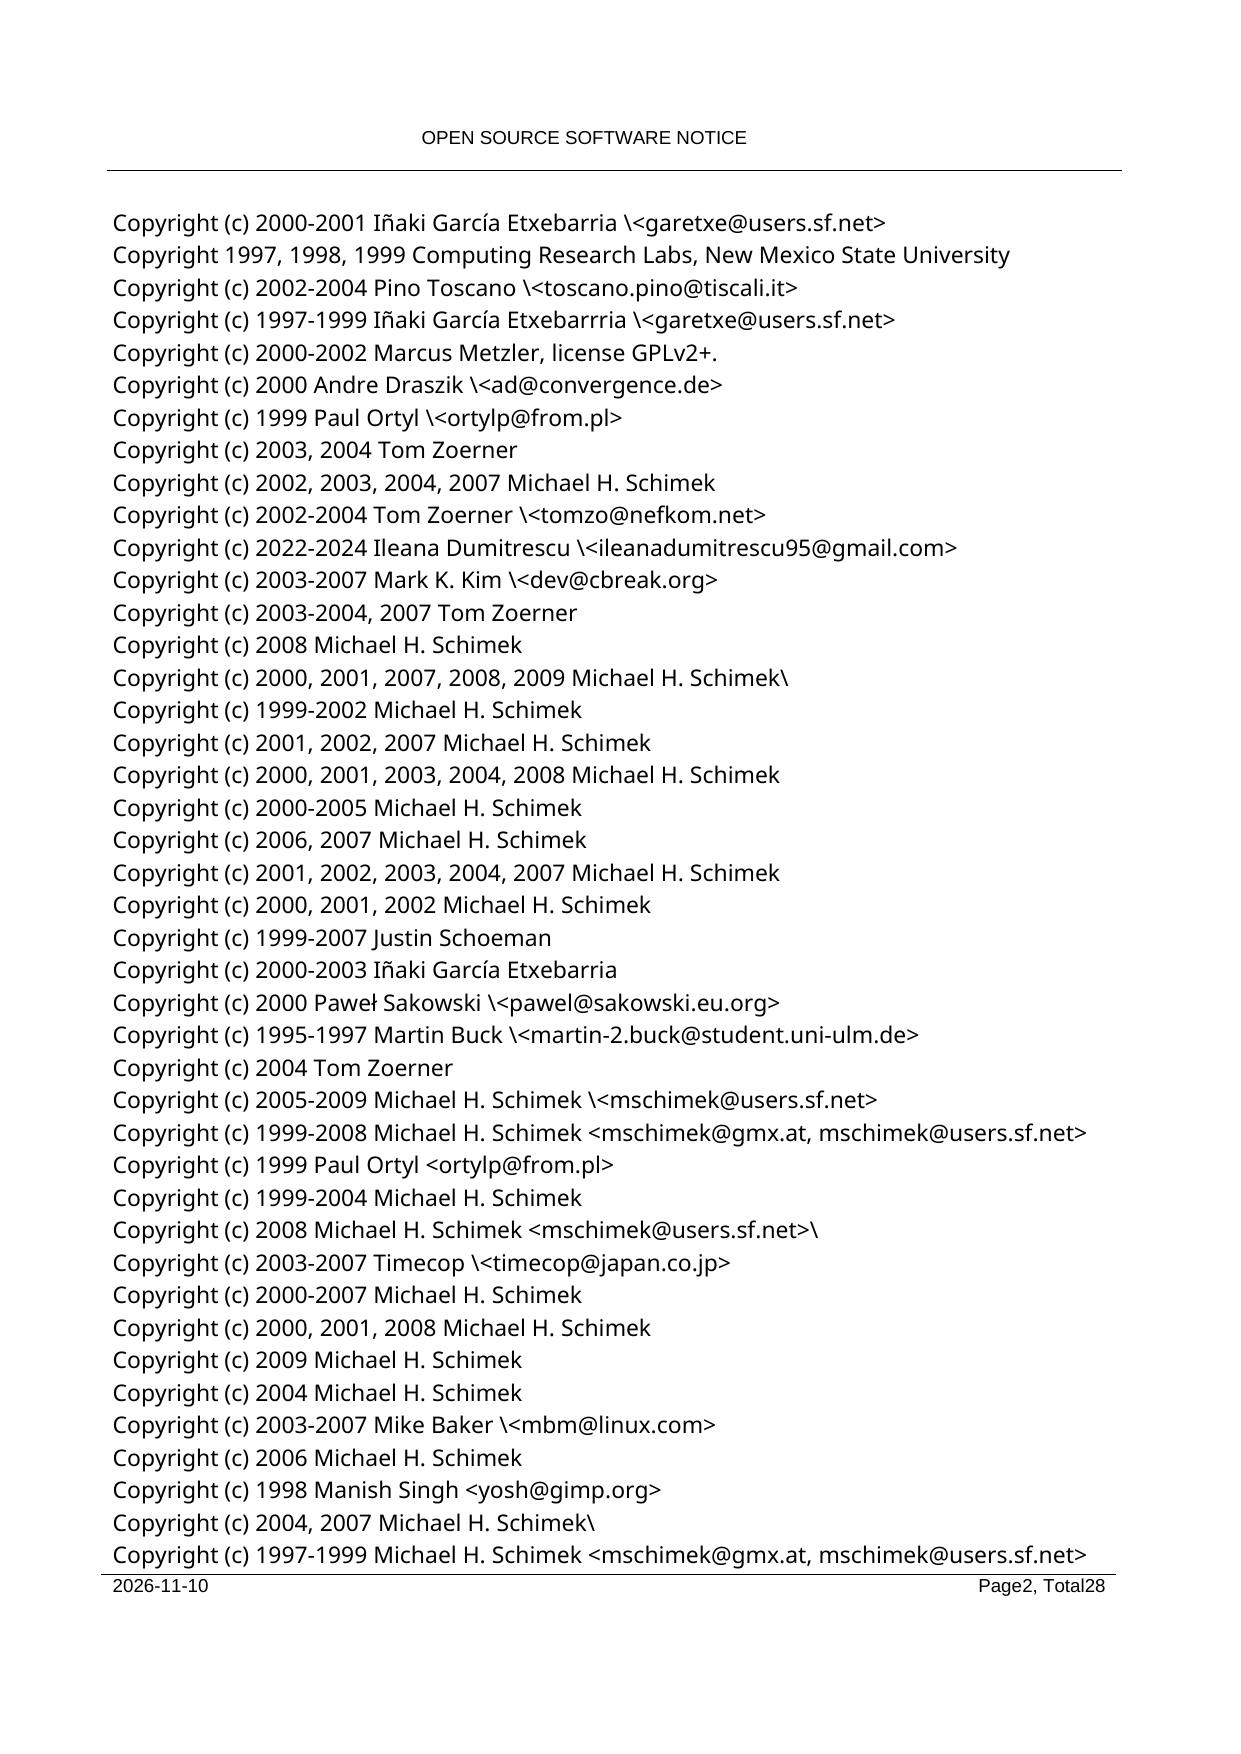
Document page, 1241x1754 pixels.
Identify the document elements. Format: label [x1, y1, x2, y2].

text [112, 206, 1128, 1571]
